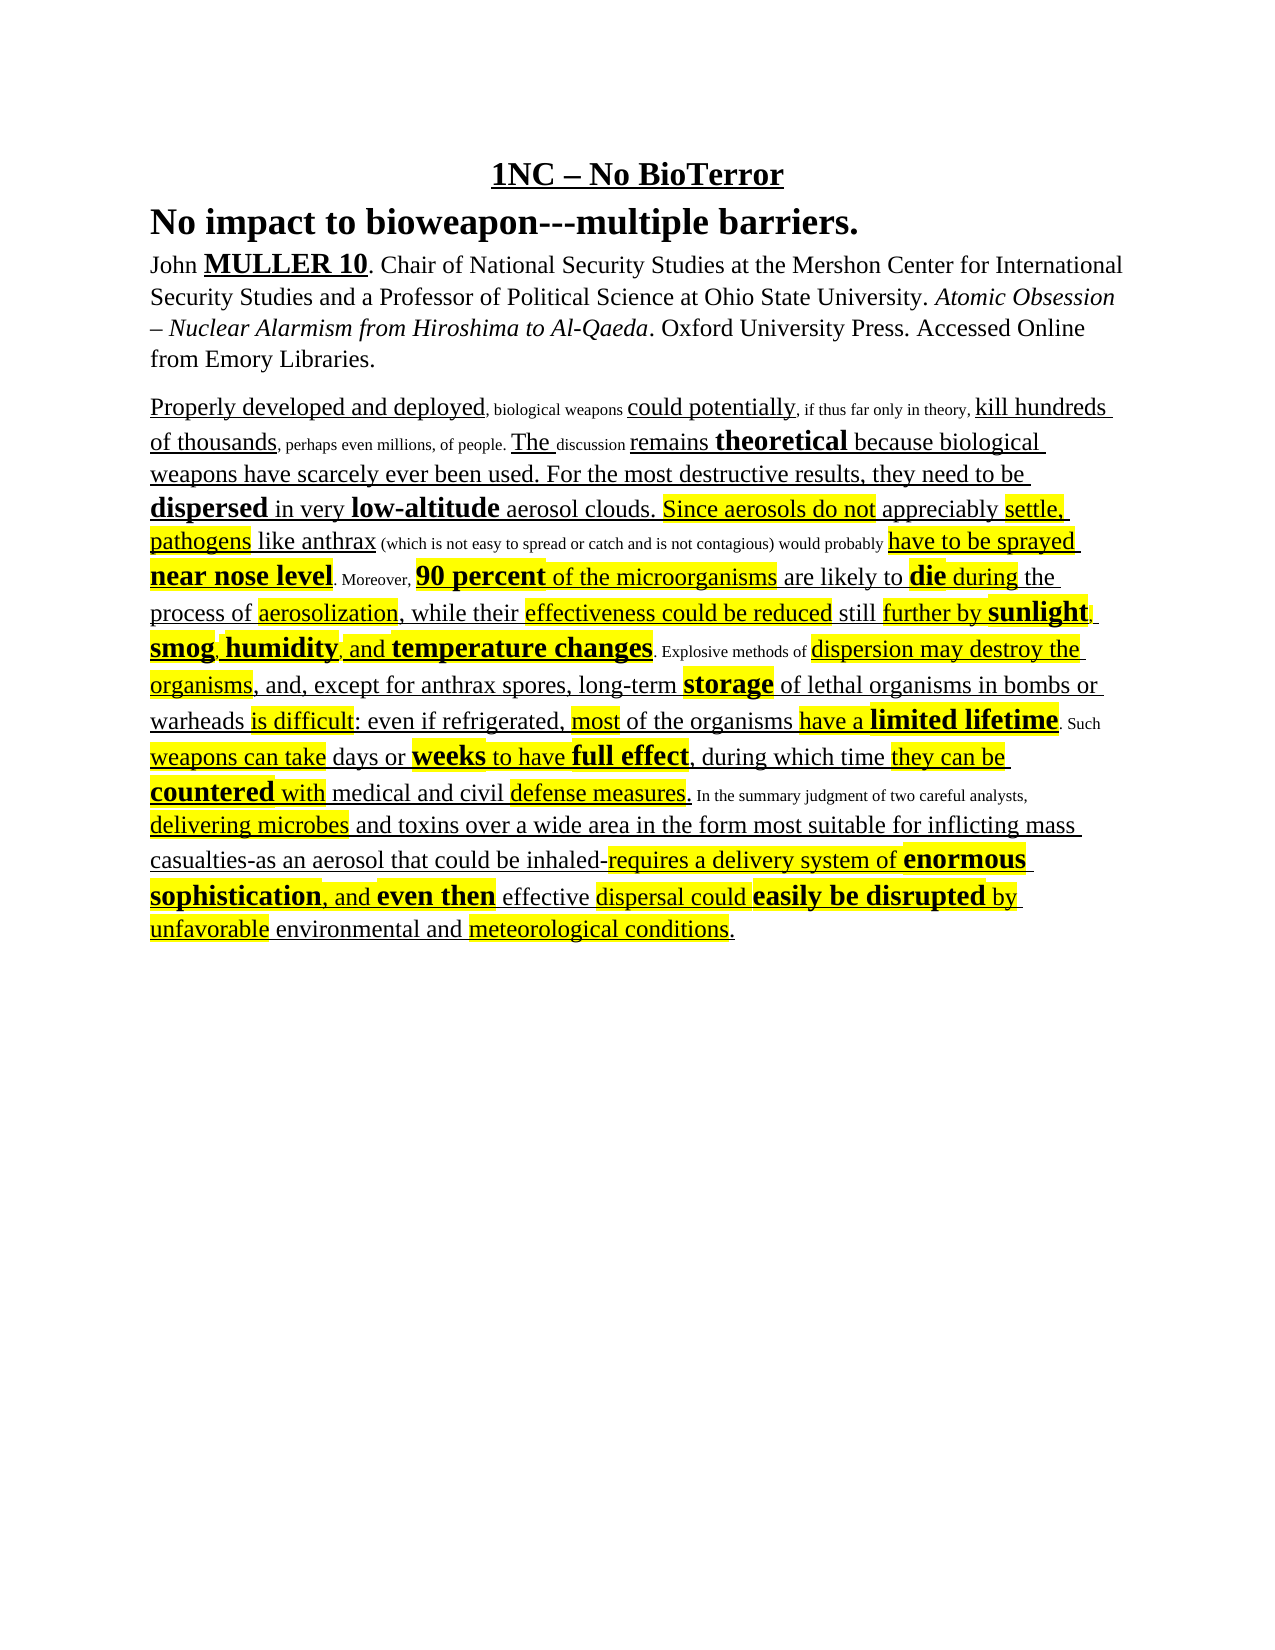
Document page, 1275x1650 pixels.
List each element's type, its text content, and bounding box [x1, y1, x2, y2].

text John MULLER 10. Chair of National Security Studies at the Mershon Center for International Security Studies and a Professor of Political Science at Ohio State University. Atomic Obsession – Nuclear Alarmism from Hiroshima to Al-Qaeda. Oxford University Press. Accessed Online from Emory Libraries. [150, 246, 1125, 373]
text Properly developed and deployed, biological weapons could potentially, if thus far only in theory, kill hundreds of thousands, perhaps even millions, of people. The discussion remains theoretical because biological weapons have scarcely ever been used. For the most destructive results, they need to be dispersed in very low-altitude aerosol clouds. Since aerosols do not appreciably settle, pathogens like anthrax (which is not easy to spread or catch and is not contagious) would probably have to be sprayed near nose level. Moreover, 90 percent of the microorganisms are likely to die during the process of aerosolization, while their effectiveness could be reduced still further by sunlight, smog, humidity, and temperature changes. Explosive methods of dispersion may destroy the organisms, and, except for anthrax spores, long-term storage of lethal organisms in bombs or warheads is difficult: even if refrigerated, most of the organisms have a limited lifetime. Such weapons can take days or weeks to have full effect, during which time they can be countered with medical and civil defense measures. In the summary judgment of two careful analysts, delivering microbes and toxins over a wide area in the form most suitable for inflicting mass casualties-as an aerosol that could be inhaled-requires a delivery system of enormous sophistication, and even then effective dispersal could easily be disrupted by unfavorable environmental and meteorological conditions. [150, 392, 1125, 942]
subtitle No impact to bioweapon---multiple barriers. [150, 200, 1125, 243]
subtitle 1NC – No BioTerror [150, 154, 1125, 192]
